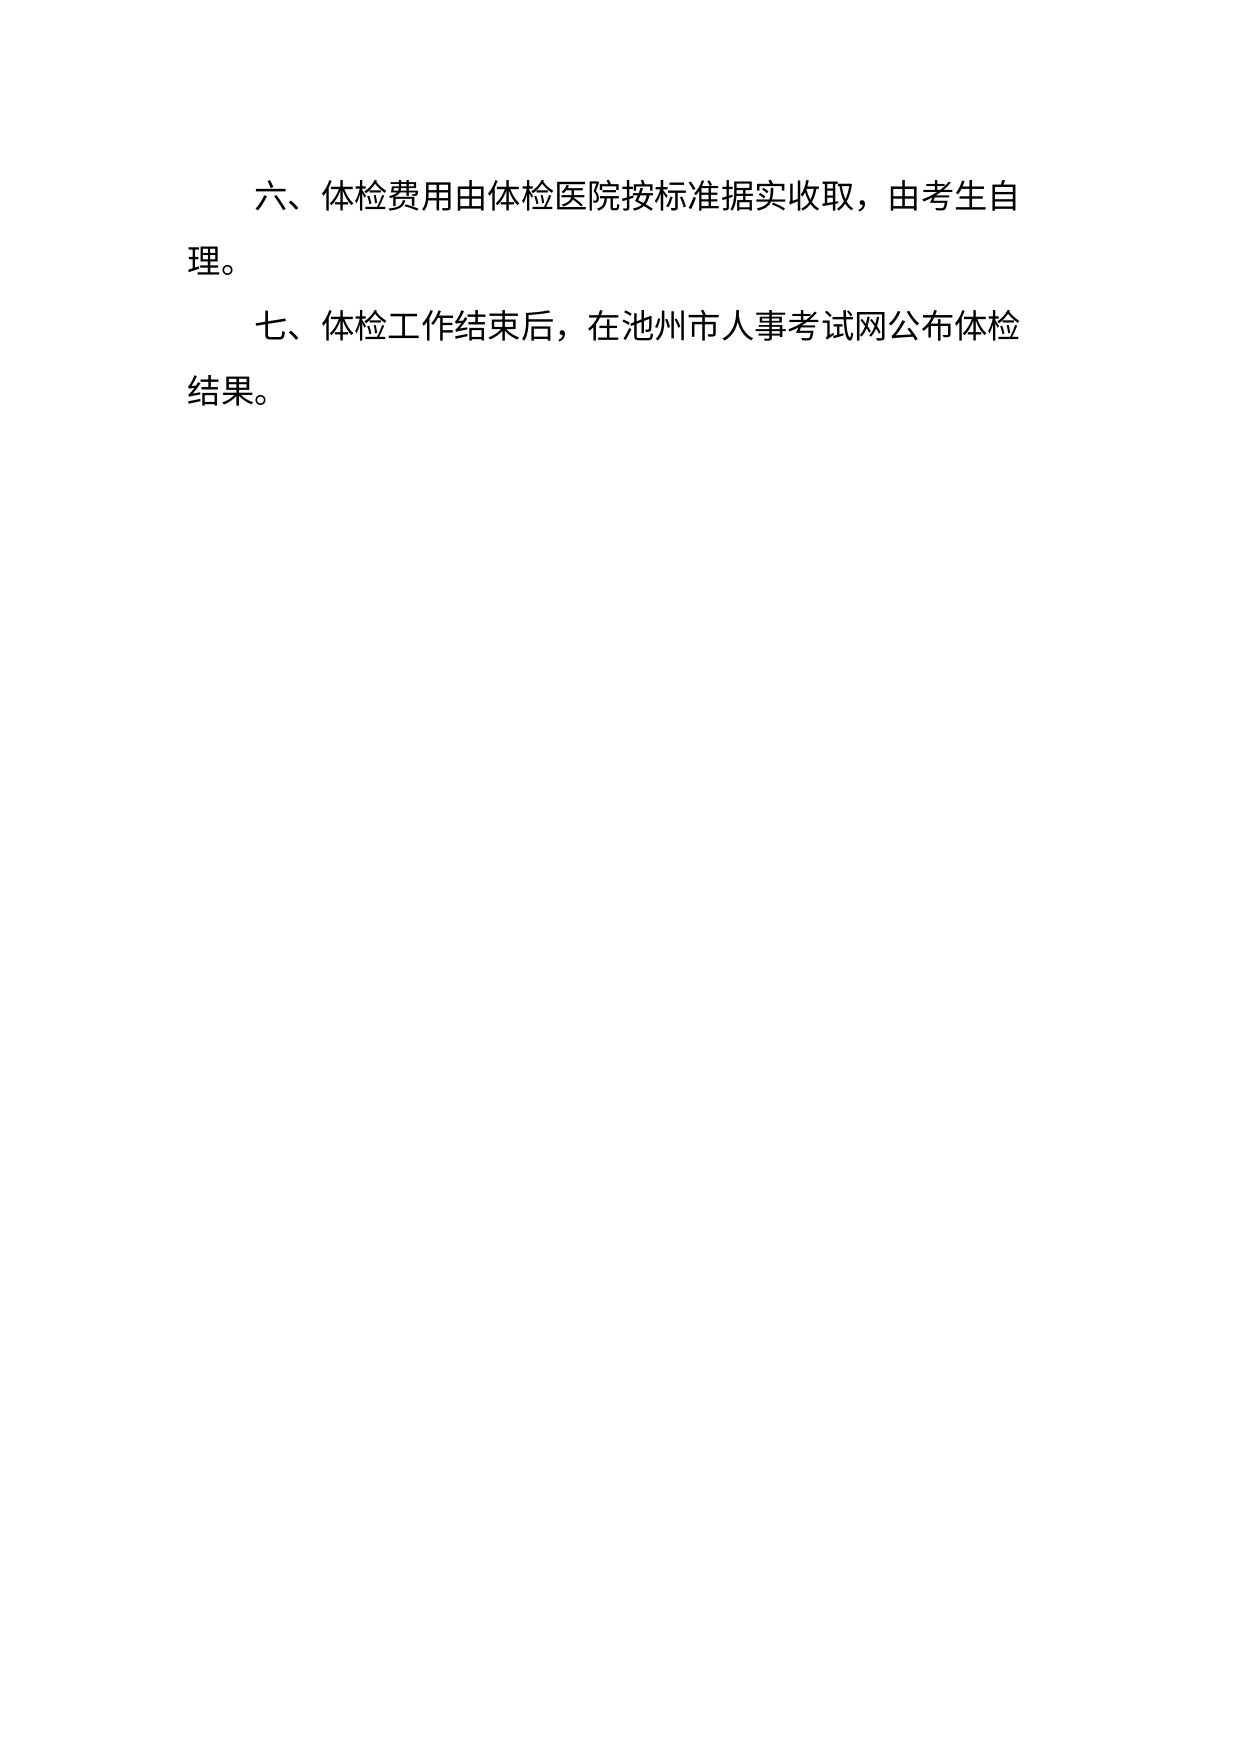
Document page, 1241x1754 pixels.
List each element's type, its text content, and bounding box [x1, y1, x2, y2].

text 七、体检工作结束后，在池州市人事考试网公布体检结果。 [187, 292, 1053, 422]
text 六、体检费用由体检医院按标准据实收取，由考生自理。 [187, 162, 1053, 292]
